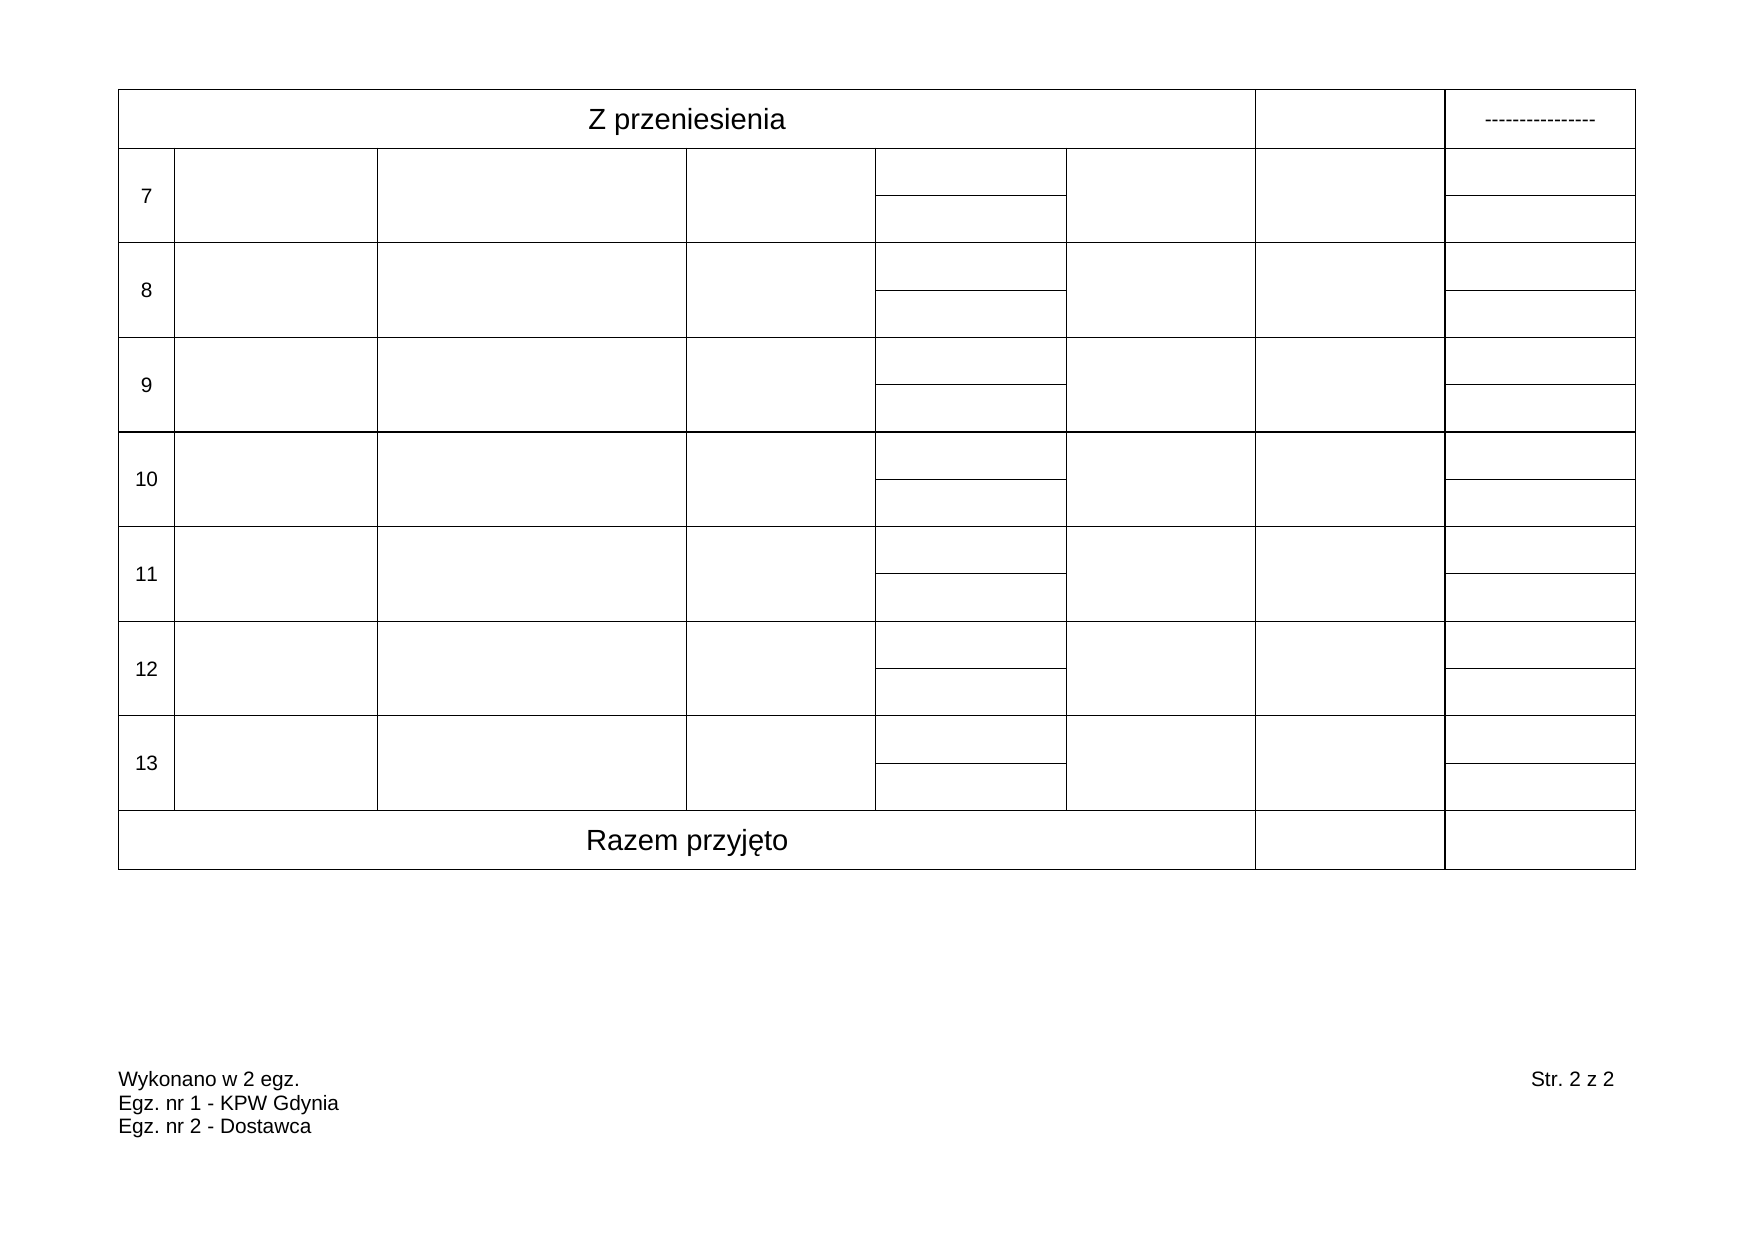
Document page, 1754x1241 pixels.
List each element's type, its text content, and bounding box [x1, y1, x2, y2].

table_cell [1067, 149, 1255, 242]
table_cell [876, 527, 1066, 573]
table_cell [1446, 574, 1635, 621]
table_cell [1256, 338, 1444, 431]
table_cell Razem przyjęto [119, 811, 1255, 869]
table_cell [1446, 243, 1635, 289]
table_cell [1446, 196, 1635, 242]
table_cell [175, 338, 377, 431]
table_cell [1446, 527, 1635, 573]
table_cell [175, 149, 377, 242]
table_cell [1067, 433, 1255, 526]
table_cell 9 [119, 338, 174, 431]
table_cell [1067, 243, 1255, 337]
table_cell [876, 243, 1066, 289]
table_cell [378, 716, 686, 810]
table_cell [687, 243, 875, 337]
table_cell [1256, 90, 1444, 148]
table_cell 13 [119, 716, 174, 810]
table_cell [876, 574, 1066, 621]
table_cell [1067, 716, 1255, 810]
table_cell [876, 622, 1066, 668]
table_cell [876, 764, 1066, 810]
table_cell [1256, 716, 1444, 810]
table_cell [1446, 291, 1635, 337]
table_cell [378, 243, 686, 337]
table_cell [175, 433, 377, 526]
table_cell [876, 716, 1066, 762]
table_cell [1446, 338, 1635, 384]
table_cell [687, 716, 875, 810]
table_cell [378, 338, 686, 431]
table_cell [876, 480, 1066, 526]
table_cell [1446, 669, 1635, 715]
table_cell [876, 291, 1066, 337]
table_cell [1446, 622, 1635, 668]
table_cell [1256, 243, 1444, 337]
table_cell ---------------- [1446, 90, 1635, 148]
table_cell [1446, 149, 1635, 195]
table_cell [687, 149, 875, 242]
table_cell [876, 338, 1066, 384]
table_cell [1256, 149, 1444, 242]
table_cell [876, 385, 1066, 431]
table_cell [1067, 338, 1255, 431]
table_cell 11 [119, 527, 174, 621]
table_cell 12 [119, 622, 174, 715]
table_cell [876, 433, 1066, 479]
table_cell [1067, 527, 1255, 621]
table_cell [1446, 811, 1635, 869]
table_cell [175, 716, 377, 810]
table_cell [687, 433, 875, 526]
table_cell [1446, 385, 1635, 431]
table_cell [1256, 622, 1444, 715]
table_cell [1256, 527, 1444, 621]
table_cell [378, 433, 686, 526]
table_cell [1446, 716, 1635, 762]
table_cell [687, 527, 875, 621]
table_cell [876, 196, 1066, 242]
table_cell [1256, 811, 1444, 869]
table_cell 10 [119, 433, 174, 526]
table_cell [687, 338, 875, 431]
table_cell [1446, 433, 1635, 479]
table_cell [175, 622, 377, 715]
table_cell [876, 149, 1066, 195]
table_cell [876, 669, 1066, 715]
table_cell 7 [119, 149, 174, 242]
table_cell [1067, 622, 1255, 715]
table_cell [687, 622, 875, 715]
table_cell [175, 527, 377, 621]
table_cell 8 [119, 243, 174, 337]
table_cell [378, 622, 686, 715]
table_cell [378, 149, 686, 242]
table_cell [1446, 480, 1635, 526]
table_cell Z przeniesienia [119, 90, 1255, 148]
table_cell [1256, 433, 1444, 526]
table_cell [1446, 764, 1635, 810]
table_cell [378, 527, 686, 621]
table_cell [175, 243, 377, 337]
